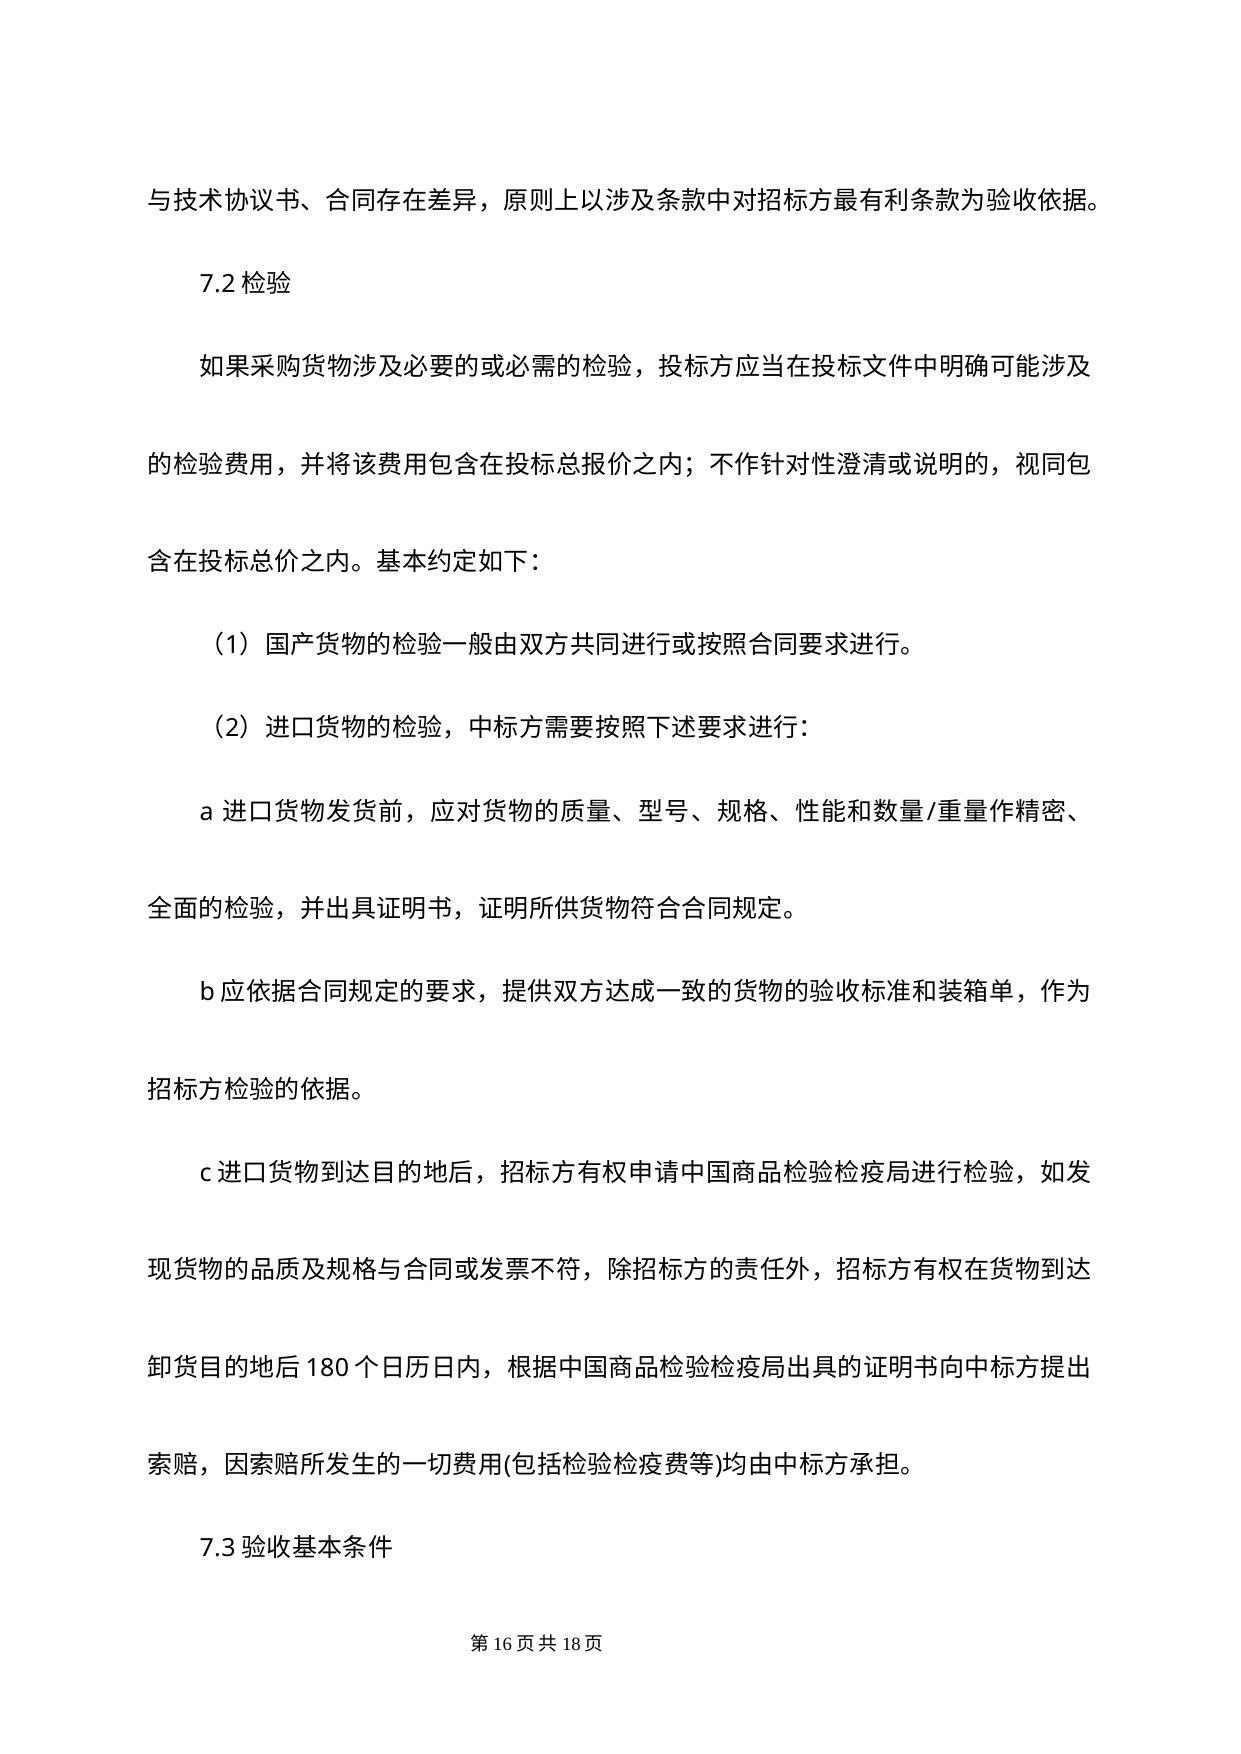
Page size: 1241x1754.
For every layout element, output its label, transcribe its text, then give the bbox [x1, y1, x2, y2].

text （1）国产货物的检验一般由双方共同进行或按照合同要求进行。 [148, 610, 1092, 675]
text c进口货物到达目的地后，招标方有权申请中国商品检验检疫局进行检验，如发现货物的品质及规格与合同或发票不符，除招标方的责任外，招标方有权在货物到达卸货目的地后180个日历日内，根据中国商品检验检疫局出具的证明书向中标方提出索赔，因索赔所发生的一切费用(包括检验检疫费等)均由中标方承担。 [148, 1138, 1092, 1495]
text a 进口货物发货前，应对货物的质量、型号、规格、性能和数量/重量作精密、全面的检验，并出具证明书，证明所供货物符合合同规定。 [148, 777, 1092, 939]
text 如果采购货物涉及必要的或必需的检验，投标方应当在投标文件中明确可能涉及的检验费用，并将该费用包含在投标总报价之内；不作针对性澄清或说明的，视同包含在投标总价之内。基本约定如下： [148, 332, 1092, 592]
text （2）进口货物的检验，中标方需要按照下述要求进行： [148, 693, 1092, 758]
text 7.3验收基本条件 [148, 1513, 1092, 1578]
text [148, 166, 1092, 231]
text b应依据合同规定的要求，提供双方达成一致的货物的验收标准和装箱单，作为招标方检验的依据。 [148, 957, 1092, 1120]
text 7.2检验 [148, 249, 1092, 314]
